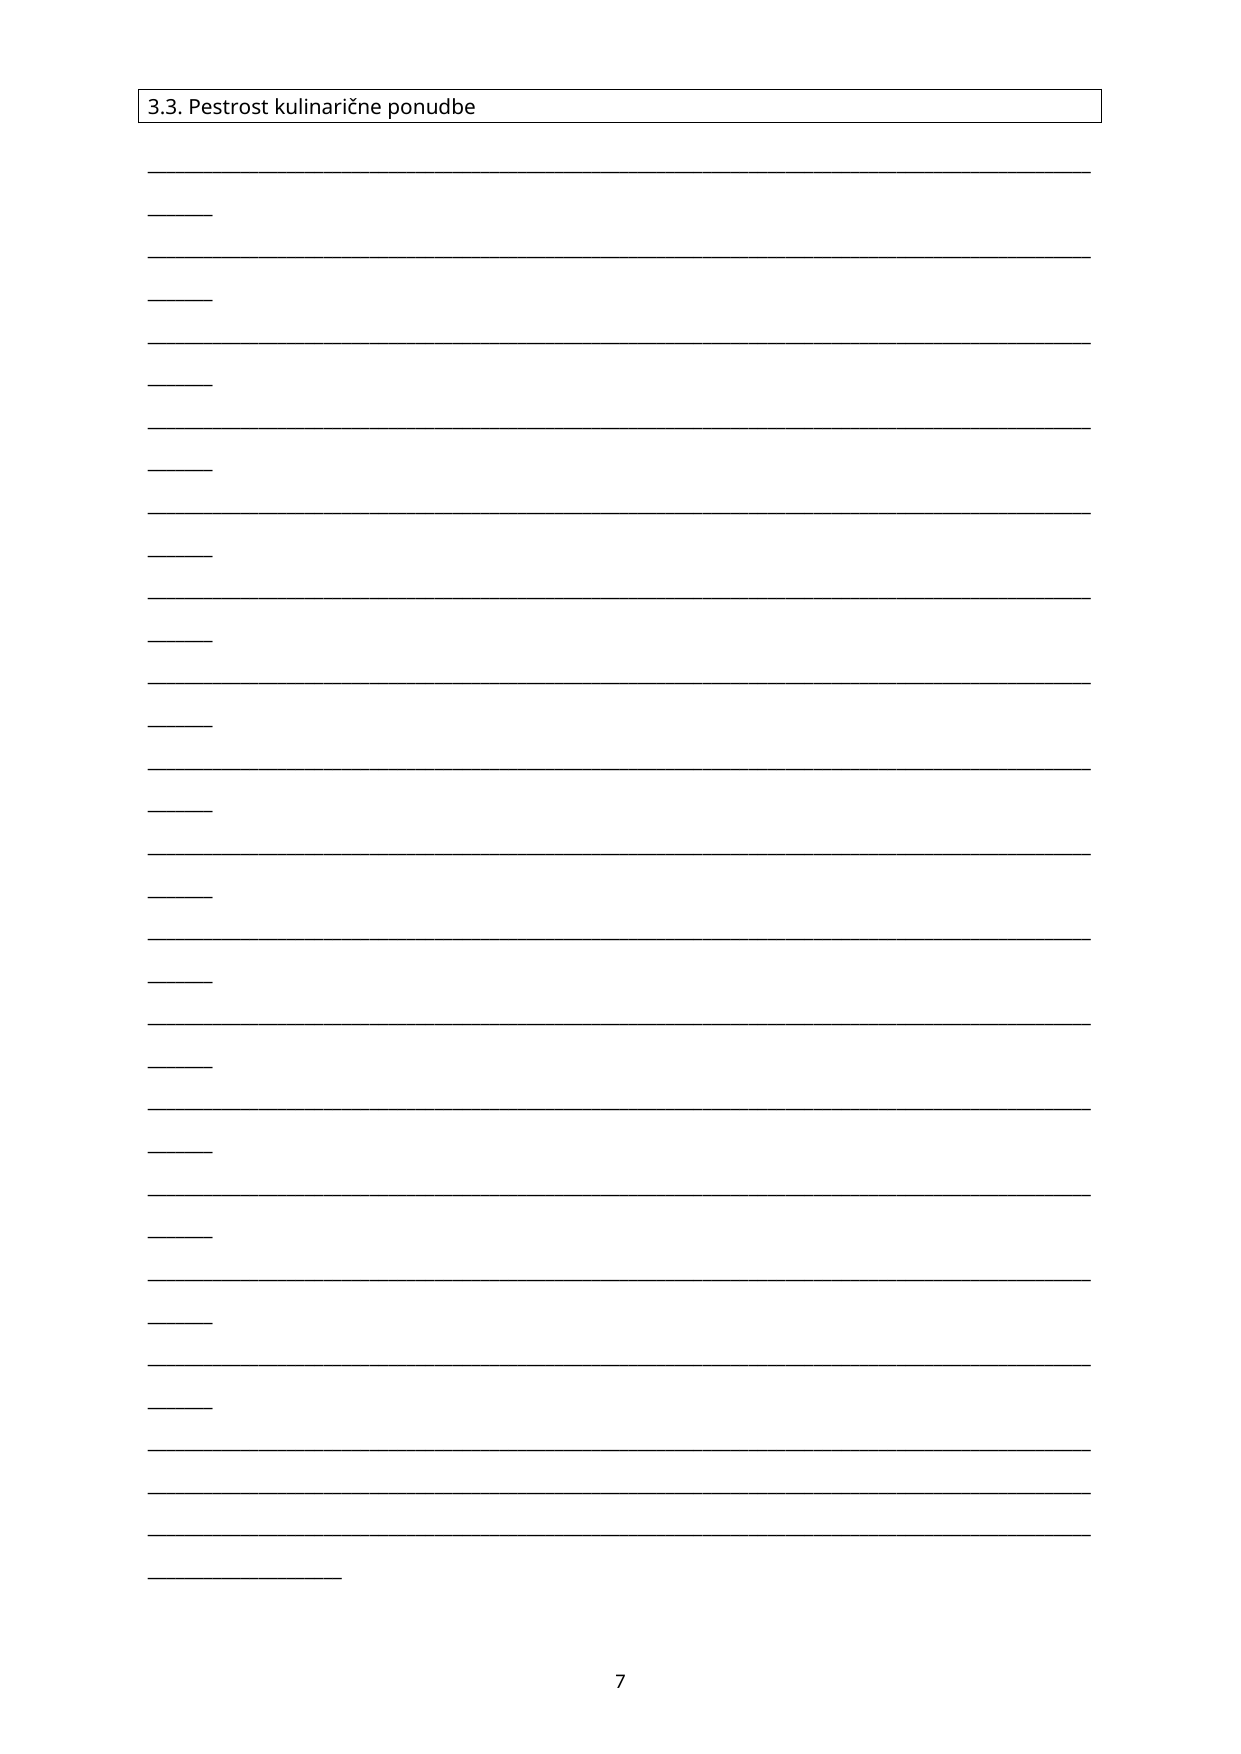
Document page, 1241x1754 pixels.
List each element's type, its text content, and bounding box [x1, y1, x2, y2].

text _____________________________________________________________________________________________________________ [148, 404, 1093, 475]
text _____________________________________________________________________________________________________________ [148, 1256, 1093, 1327]
text _____________________________________________________________________________________________________________ [148, 1000, 1093, 1071]
text _____________________________________________________________________________________________________________ [148, 489, 1093, 560]
text _____________________________________________________________________________________________________________ [148, 915, 1093, 986]
text _____________________________________________________________________________________________________________ [148, 745, 1093, 816]
text _____________________________________________________________________________________________________________ [148, 659, 1093, 731]
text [148, 1426, 1093, 1583]
text _____________________________________________________________________________________________________________ [148, 1171, 1093, 1242]
text _____________________________________________________________________________________________________________ [148, 1086, 1093, 1157]
text _____________________________________________________________________________________________________________ [148, 830, 1093, 901]
text _____________________________________________________________________________________________________________ [148, 1341, 1093, 1412]
text _____________________________________________________________________________________________________________ [148, 574, 1093, 645]
text _____________________________________________________________________________________________________________ [148, 319, 1093, 390]
text _____________________________________________________________________________________________________________ [148, 233, 1093, 304]
text 3.3. Pestrost kulinarične ponudbe [139, 90, 1101, 122]
text _____________________________________________________________________________________________________________ [148, 148, 1093, 219]
